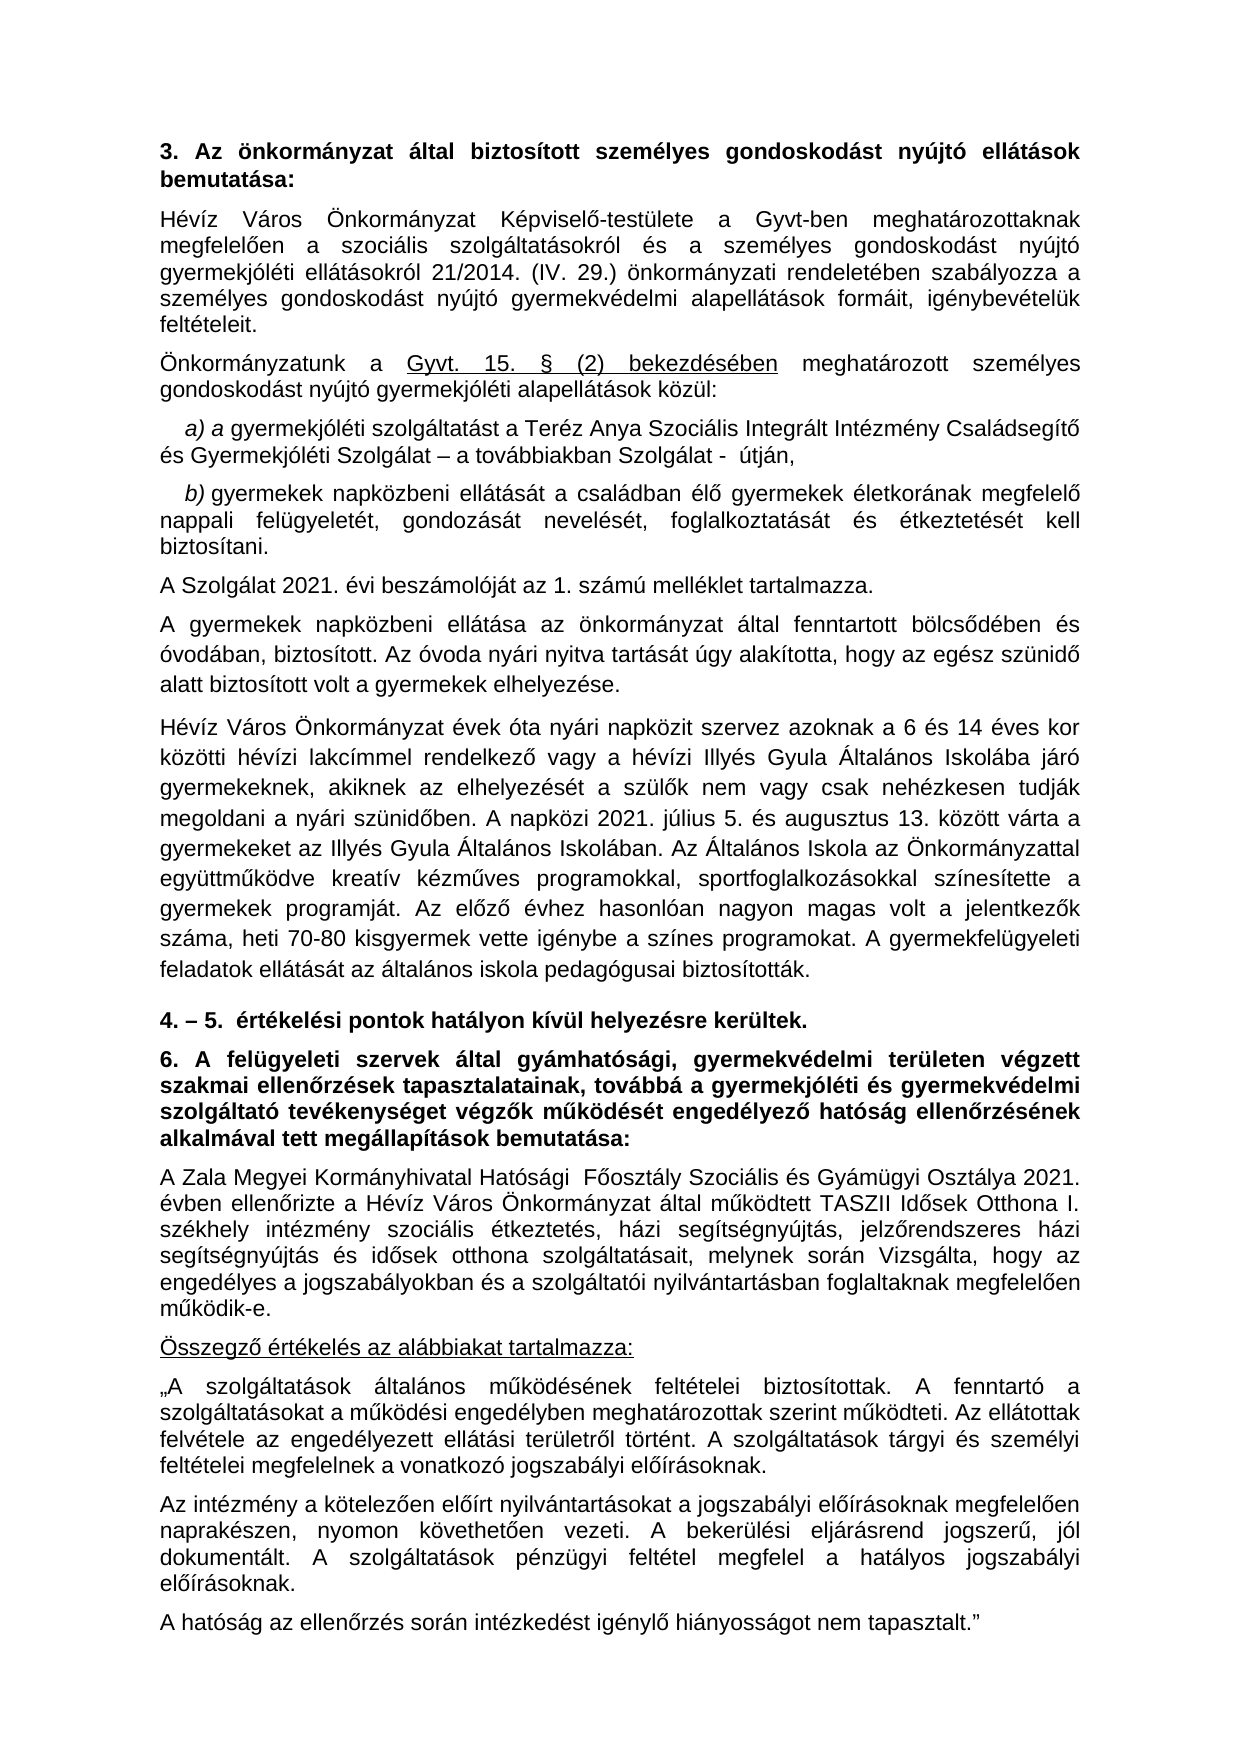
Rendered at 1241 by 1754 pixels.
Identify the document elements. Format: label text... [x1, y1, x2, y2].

text Hévíz Város Önkormányzat évek óta nyári napközit szervez azoknak a 6 és 14 éves kor közötti hévízi lakcímmel rendelkező vagy a hévízi Illyés Gyula Általános Iskolába járó gyermekeknek, akiknek az elhelyezését a szülők nem vagy csak nehézkesen tudják megoldani a nyári szünidőben. A napközi 2021. július 5. és augusztus 13. között várta a gyermekeket az Illyés Gyula Általános Iskolában. Az Általános Iskola az Önkormányzattal együttműködve kreatív kézműves programokkal, sportfoglalkozásokkal színesítette a gyermekek programját. Az előző évhez hasonlóan nagyon magas volt a jelentkezők száma, heti 70-80 kisgyermek vette igénybe a színes programokat. A gyermekfelügyeleti feladatok ellátását az általános iskola pedagógusai biztosították. [159, 714, 1081, 982]
text Az intézmény a kötelezően előírt nyilvántartásokat a jogszabályi előírásoknak megfelelően naprakészen, nyomon követhetően vezeti. A bekerülési eljárásrend jogszerű, jól dokumentált. A szolgáltatások pénzügyi feltétel megfelel a hatályos jogszabályi előírásoknak. [159, 1491, 1081, 1596]
text a) a gyermekjóléti szolgáltatást a Teréz Anya Szociális Integrált Intézmény Családsegítő és Gyermekjóléti Szolgálat – a továbbiakban Szolgálat - útján, [159, 415, 1081, 468]
text 4. – 5. értékelési pontok hatályon kívül helyezésre kerültek. [159, 1007, 1081, 1033]
text „A szolgáltatások általános működésének feltételei biztosítottak. A fenntartó a szolgáltatásokat a működési engedélyben meghatározottak szerint működteti. Az ellátottak felvétele az engedélyezett ellátási területről történt. A szolgáltatások tárgyi és személyi feltételei megfelelnek a vonatkozó jogszabályi előírásoknak. [159, 1373, 1081, 1478]
text 3. Az önkormányzat által biztosított személyes gondoskodást nyújtó ellátások bemutatása: [159, 138, 1081, 193]
text Összegző értékelés az alábbiakat tartalmazza: [159, 1334, 1081, 1360]
text A gyermekek napközbeni ellátása az önkormányzat által fenntartott bölcsődében és óvodában, biztosított. Az óvoda nyári nyitva tartását úgy alakította, hogy az egész szünidő alatt biztosított volt a gyermekek elhelyezése. [159, 611, 1081, 698]
text Önkormányzatunk a Gyvt. 15. § (2) bekezdésében meghatározott személyes gondoskodást nyújtó gyermekjóléti alapellátások közül: [159, 350, 1081, 403]
subtitle Hévíz Város Önkormányzat Képviselő-testülete a Gyvt-ben meghatározottaknak megfelelően a szociális szolgáltatásokról és a személyes gondoskodást nyújtó gyermekjóléti ellátásokról 21/2014. (IV. 29.) önkormányzati rendeletében szabályozza a személyes gondoskodást nyújtó gyermekvédelmi alapellátások formáit, igénybevételük feltételeit. [159, 206, 1081, 337]
text A hatóság az ellenőrzés során intézkedést igénylő hiányosságot nem tapasztalt.” [159, 1609, 1081, 1635]
text A Zala Megyei Kormányhivatal Hatósági Főosztály Szociális és Gyámügyi Osztálya 2021. évben ellenőrizte a Hévíz Város Önkormányzat által működtett TASZII Idősek Otthona I. székhely intézmény szociális étkeztetés, házi segítségnyújtás, jelzőrendszeres házi segítségnyújtás és idősek otthona szolgáltatásait, melynek során Vizsgálta, hogy az engedélyes a jogszabályokban és a szolgáltatói nyilvántartásban foglaltaknak megfelelően működik-e. [159, 1163, 1081, 1322]
text 6. A felügyeleti szervek által gyámhatósági, gyermekvédelmi területen végzett szakmai ellenőrzések tapasztalatainak, továbbá a gyermekjóléti és gyermekvédelmi szolgáltató tevékenységet végzők működését engedélyező hatóság ellenőrzésének alkalmával tett megállapítások bemutatása: [159, 1046, 1081, 1151]
text A Szolgálat 2021. évi beszámolóját az 1. számú melléklet tartalmazza. [159, 572, 1081, 598]
text b) gyermekek napközbeni ellátását a családban élő gyermekek életkorának megfelelő nappali felügyeletét, gondozását nevelését, foglalkoztatását és étkeztetését kell biztosítani. [159, 480, 1081, 559]
